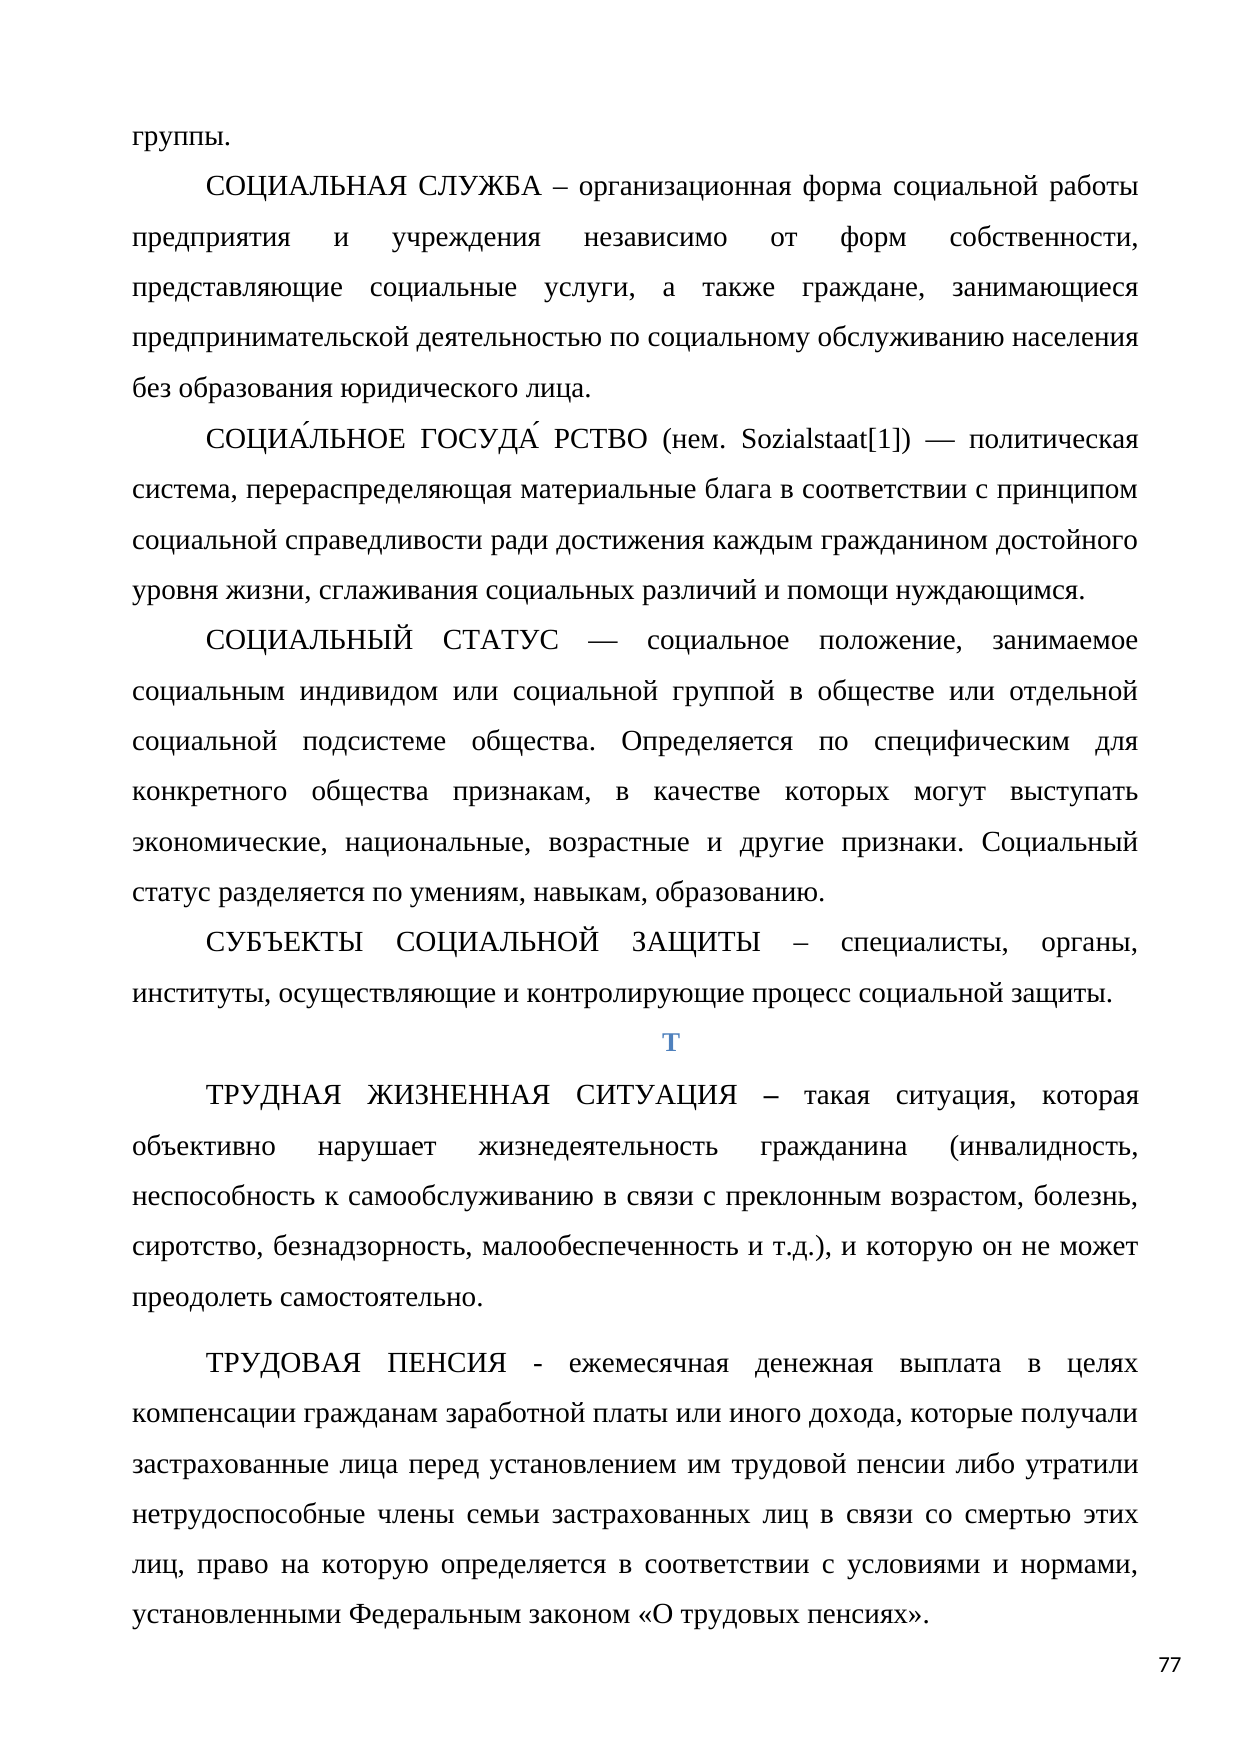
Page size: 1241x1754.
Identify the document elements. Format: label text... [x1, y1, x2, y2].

subtitle Т [662, 1026, 1181, 1057]
text ТРУДНАЯ ЖИЗНЕННАЯ СИТУАЦИЯ – такая ситуация, которая объективно нарушает жизнедеятельность гражданина (инвалидность, неспособность к самообслуживанию в связи с преклонным возрастом, болезнь, сиротство, безнадзорность, малообеспеченность и т.д.), и которую он не может преодолеть самостоятельно. [132, 1077, 1139, 1312]
text СОЦИА́ЛЬНОЕ ГОСУДА́ РСТВО (нем. Sozialstaat[1]) — политическая система, перераспределяющая материальные блага в соответствии с принципом социальной справедливости ради достижения каждым гражданином достойного уровня жизни, сглаживания социальных различий и помощи нуждающимся. [132, 420, 1139, 606]
text СУБЪЕКТЫ СОЦИАЛЬНОЙ ЗАЩИТЫ – специалисты, органы, институты, осуществляющие и контролирующие процесс социальной защиты. [132, 924, 1139, 1008]
text ТРУДОВАЯ ПЕНСИЯ - ежемесячная денежная выплата в целях компенсации гражданам заработной платы или иного дохода, которые получали застрахованные лица перед установлением им трудовой пенсии либо утратили нетрудоспособные члены семьи застрахованных лиц в связи со смертью этих лиц, право на которую определяется в соответствии с условиями и нормами, установленными Федеральным законом «О трудовых пенсиях». [132, 1345, 1139, 1630]
text СОЦИАЛЬНЫЙ СТАТУС — социальное положение, занимаемое социальным индивидом или социальной группой в обществе или отдельной социальной подсистеме общества. Определяется по специфическим для конкретного общества признакам, в качестве которых могут выступать экономические, национальные, возрастные и другие признаки. Социальный статус разделяется по умениям, навыкам, образованию. [132, 622, 1139, 908]
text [132, 118, 1139, 152]
text СОЦИАЛЬНАЯ СЛУЖБА – организационная форма социальной работы предприятия и учреждения независимо от форм собственности, представляющие социальные услуги, а также граждане, занимающиеся предпринимательской деятельностью по социальному обслуживанию населения без образования юридического лица. [132, 168, 1139, 403]
